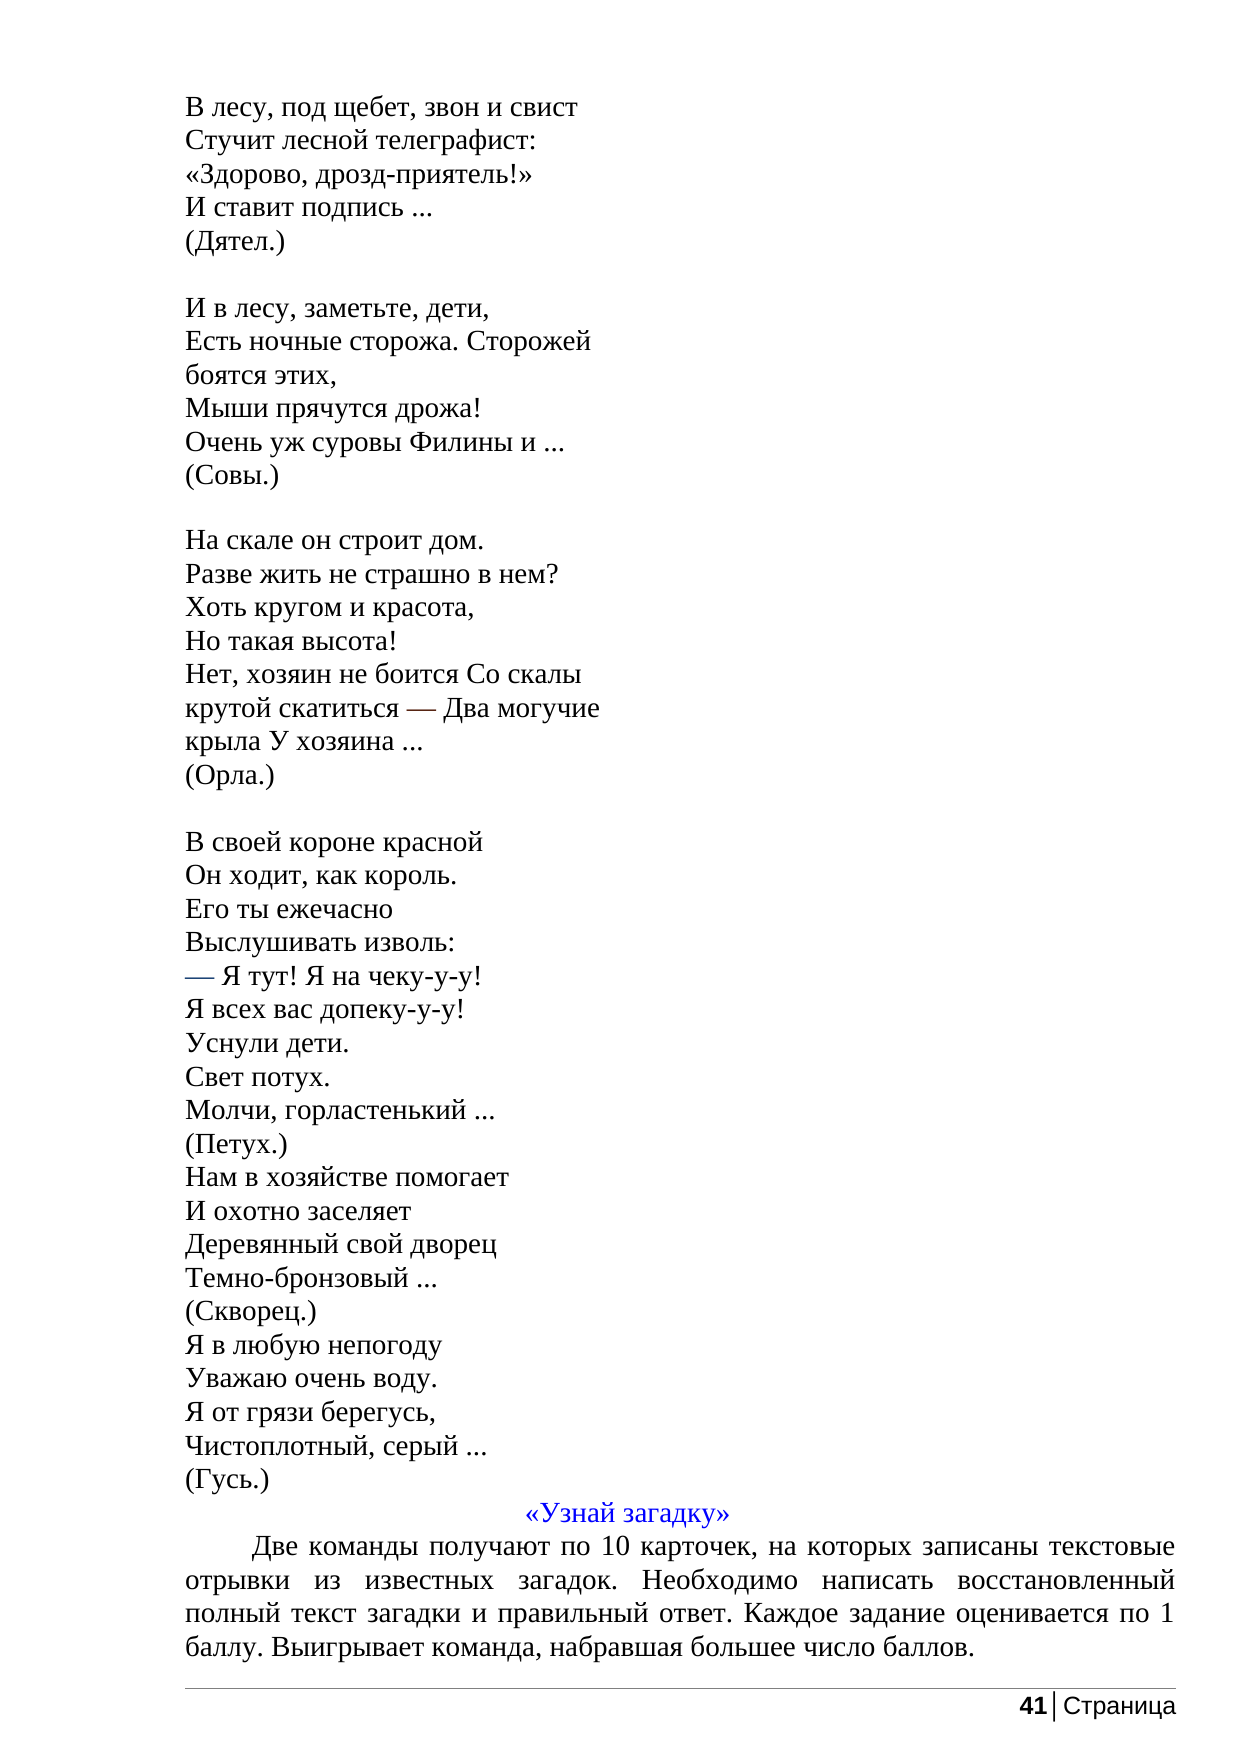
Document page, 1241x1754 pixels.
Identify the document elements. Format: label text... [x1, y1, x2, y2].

text (Совы.) [185, 457, 1176, 491]
text (Орла.) [185, 757, 1176, 791]
text (Дятел.) [185, 223, 1176, 256]
text Но такая высота! [185, 623, 1176, 656]
text В своей короне красной [185, 824, 601, 857]
text Чистоплотный, серый ... [185, 1428, 1176, 1461]
text (Гусь.) [185, 1461, 1176, 1495]
text Нам в хозяйстве помогает [185, 1159, 1176, 1193]
text Он ходит, как король. [185, 857, 601, 891]
text Свет потух. [185, 1059, 1176, 1092]
text Выслушивать изволь: [185, 924, 1176, 958]
text Его ты ежечасно [185, 891, 1176, 924]
text Я от грязи берегусь, [185, 1394, 1176, 1428]
text И в лесу, заметьте, дети, [185, 290, 1176, 323]
text Я в любую непогоду [185, 1327, 1176, 1361]
text Уважаю очень воду. [185, 1361, 1176, 1394]
text И ставит подпись ... [185, 189, 1176, 223]
text — Я тут! Я на чеку-у-у! [185, 958, 1176, 992]
text Разве жить не страшно в нем? Хоть кругом и красота, [185, 556, 601, 623]
text (Скворец.) [185, 1293, 1176, 1327]
text На скале он строит дом. [185, 522, 1176, 556]
text Уснули дети. [185, 1025, 1176, 1059]
text Две команды получают по 10 карточек, на которых записаны текстовые отрывки из известных загадок. Необходимо написать восстановленный полный текст загадки и правильный ответ. Каждое задание оценивается по 1 баллу. Выигрывает команда, набравшая большее число баллов. [185, 1528, 1176, 1662]
text Очень уж суровы Филины и ... [185, 424, 601, 457]
text (Петух.) [185, 1126, 1176, 1159]
text Темно-бронзовый ... [185, 1260, 1176, 1293]
text Нет, хозяин не боится Со скалы крутой скатиться — Два могучие крыла У хозяина ... [185, 656, 601, 757]
text Есть ночные сторожа. Сторожей боятся этих, [185, 323, 601, 390]
text Деревянный свой дворец [185, 1226, 1176, 1260]
text Мыши прячутся дрожа! [185, 390, 1176, 424]
text В лесу, под щебет, звон и свист Стучит лесной телеграфист: «Здорово, дрозд-приятель!» [185, 89, 601, 189]
text «Узнай загадку» [524, 1495, 1176, 1528]
text Я всех вас допеку-у-у! [185, 992, 1176, 1025]
text И охотно заселяет [185, 1193, 1176, 1226]
text Молчи, горластенький ... [185, 1092, 1176, 1126]
